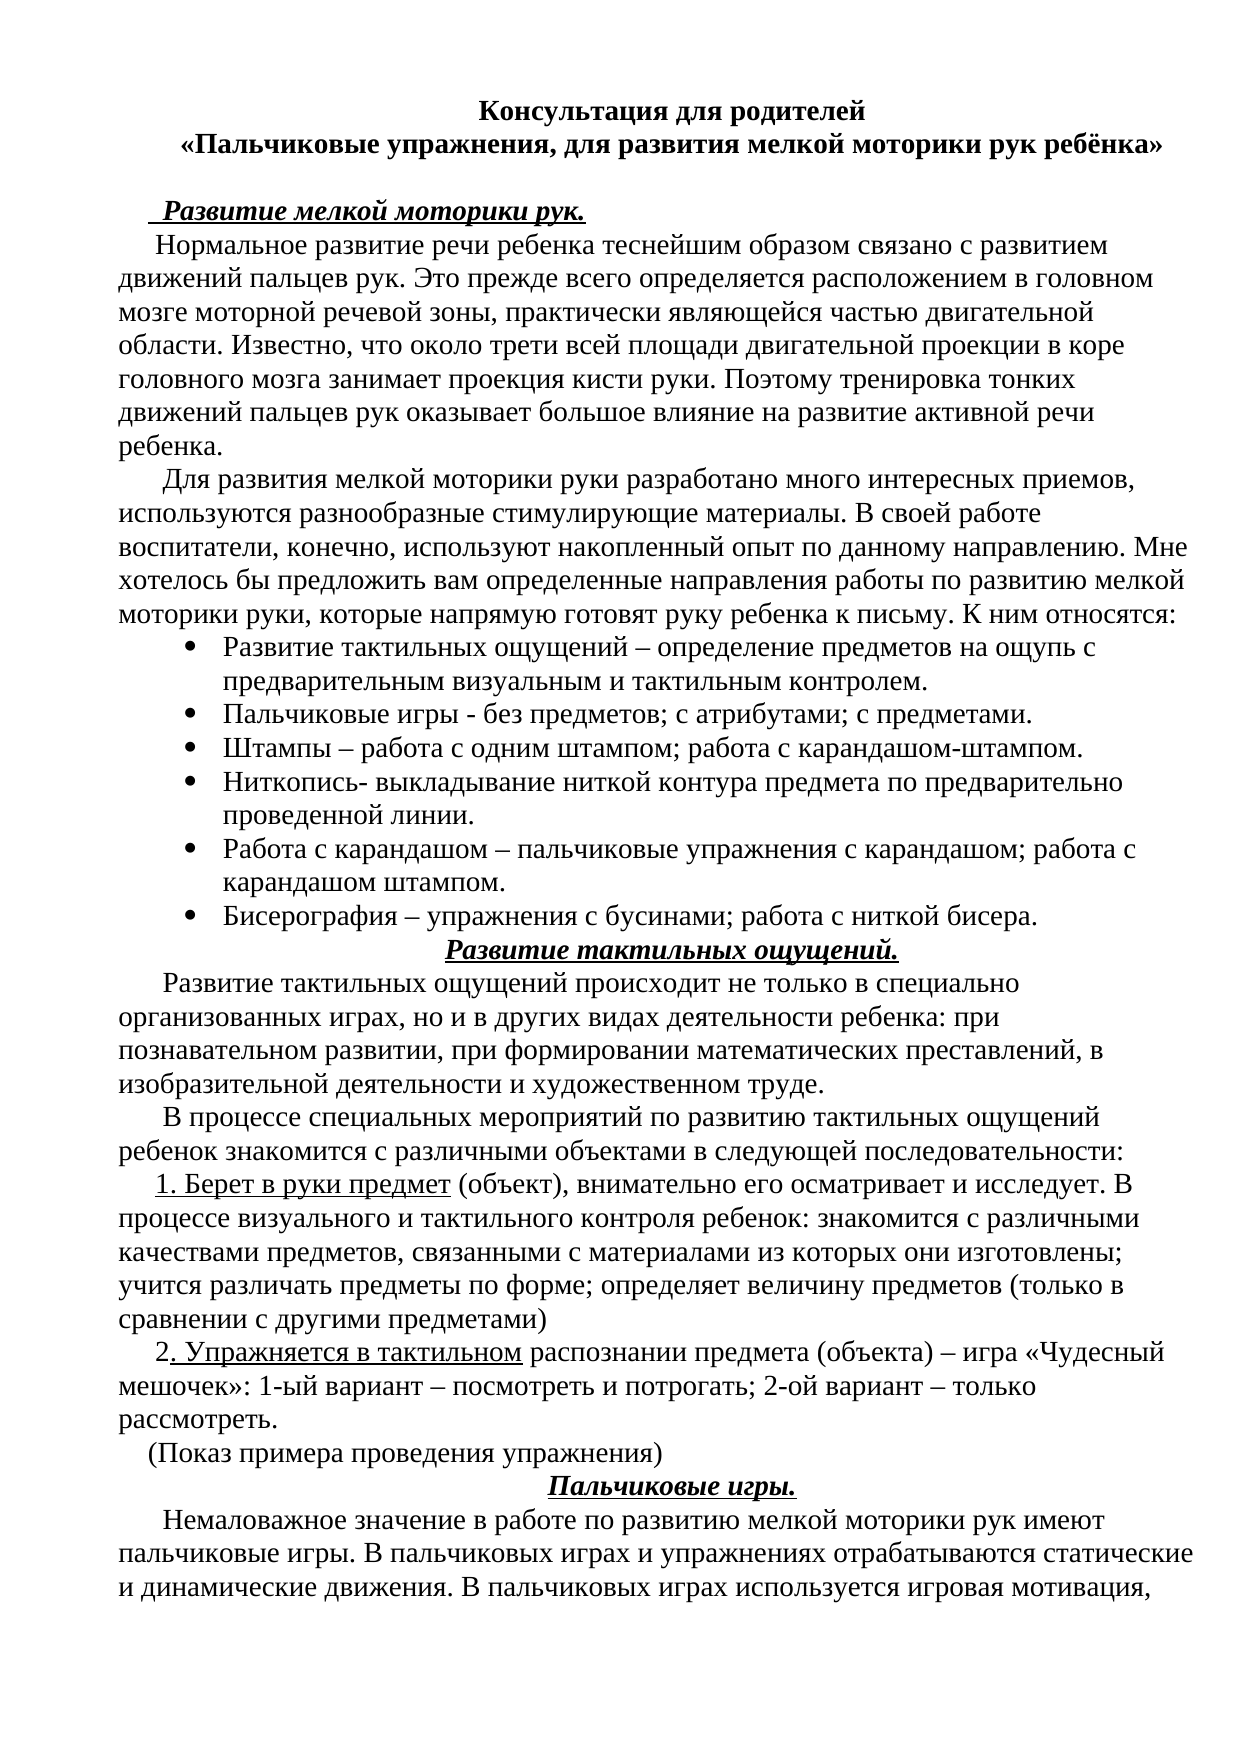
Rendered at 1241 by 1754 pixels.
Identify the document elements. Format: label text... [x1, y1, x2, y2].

list Бисерография – упражнения с бусинами; работа с ниткой бисера. [185, 898, 1196, 932]
text Развитие мелкой моторики рук. [118, 193, 1196, 227]
text 2. Упражняется в тактильном распознании предмета (объекта) – игра «Чудесный мешочек»: 1-ый вариант – посмотреть и потрогать; 2-ой вариант – только рассмотреть. [118, 1334, 1196, 1435]
text 1. Берет в руки предмет (объект), внимательно его осматривает и исследует. В процессе визуального и тактильного контроля ребенок: знакомится с различными качествами предметов, связанными с материалами из которых они изготовлены; учится различать предметы по форме; определяет величину предметов (только в сравнении с другими предметами) [118, 1167, 1196, 1334]
list Штампы – работа с одним штампом; работа с карандашом-штампом. [185, 730, 1196, 764]
text Развитие тактильных ощущений происходит не только в специально организованных играх, но и в других видах деятельности ребенка: при познавательном развитии, при формировании математических преставлений, в изобразительной деятельности и художественном труде. [118, 965, 1196, 1099]
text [118, 1502, 1196, 1603]
text Развитие тактильных ощущений. [118, 932, 1196, 965]
text В процессе специальных мероприятий по развитию тактильных ощущений ребенок знакомится с различными объектами в следующей последовательности: [118, 1099, 1196, 1167]
text Нормальное развитие речи ребенка теснейшим образом связано с развитием движений пальцев рук. Это прежде всего определяется расположением в головном мозге моторной речевой зоны, практически являющейся частью двигательной области. Известно, что около трети всей площади двигательной проекции в коре головного мозга занимает проекция кисти руки. Поэтому тренировка тонких движений пальцев рук оказывает большое влияние на развитие активной речи ребенка. [118, 227, 1196, 462]
text «Пальчиковые упражнения, для развития мелкой моторики рук ребёнка» [118, 126, 1196, 160]
text Для развития мелкой моторики руки разработано много интересных приемов, используются разнообразные стимулирующие материалы. В своей работе воспитатели, конечно, используют накопленный опыт по данному направлению. Мне хотелось бы предложить вам определенные направления работы по развитию мелкой моторики руки, которые напрямую готовят руку ребенка к письму. К ним относятся: [118, 462, 1196, 629]
list Развитие тактильных ощущений – определение предметов на ощупь с предварительным визуальным и тактильным контролем. [185, 629, 1196, 696]
list Пальчиковые игры - без предметов; с атрибутами; с предметами. [185, 696, 1196, 730]
list Работа с карандашом – пальчиковые упражнения с карандашом; работа с карандашом штампом. [185, 831, 1196, 898]
list Ниткопись- выкладывание ниткой контура предмета по предварительно проведенной линии. [185, 764, 1196, 831]
text Пальчиковые игры. [118, 1468, 1196, 1502]
text Консультация для родителей [118, 93, 1196, 126]
text (Показ примера проведения упражнения) [118, 1435, 1196, 1468]
